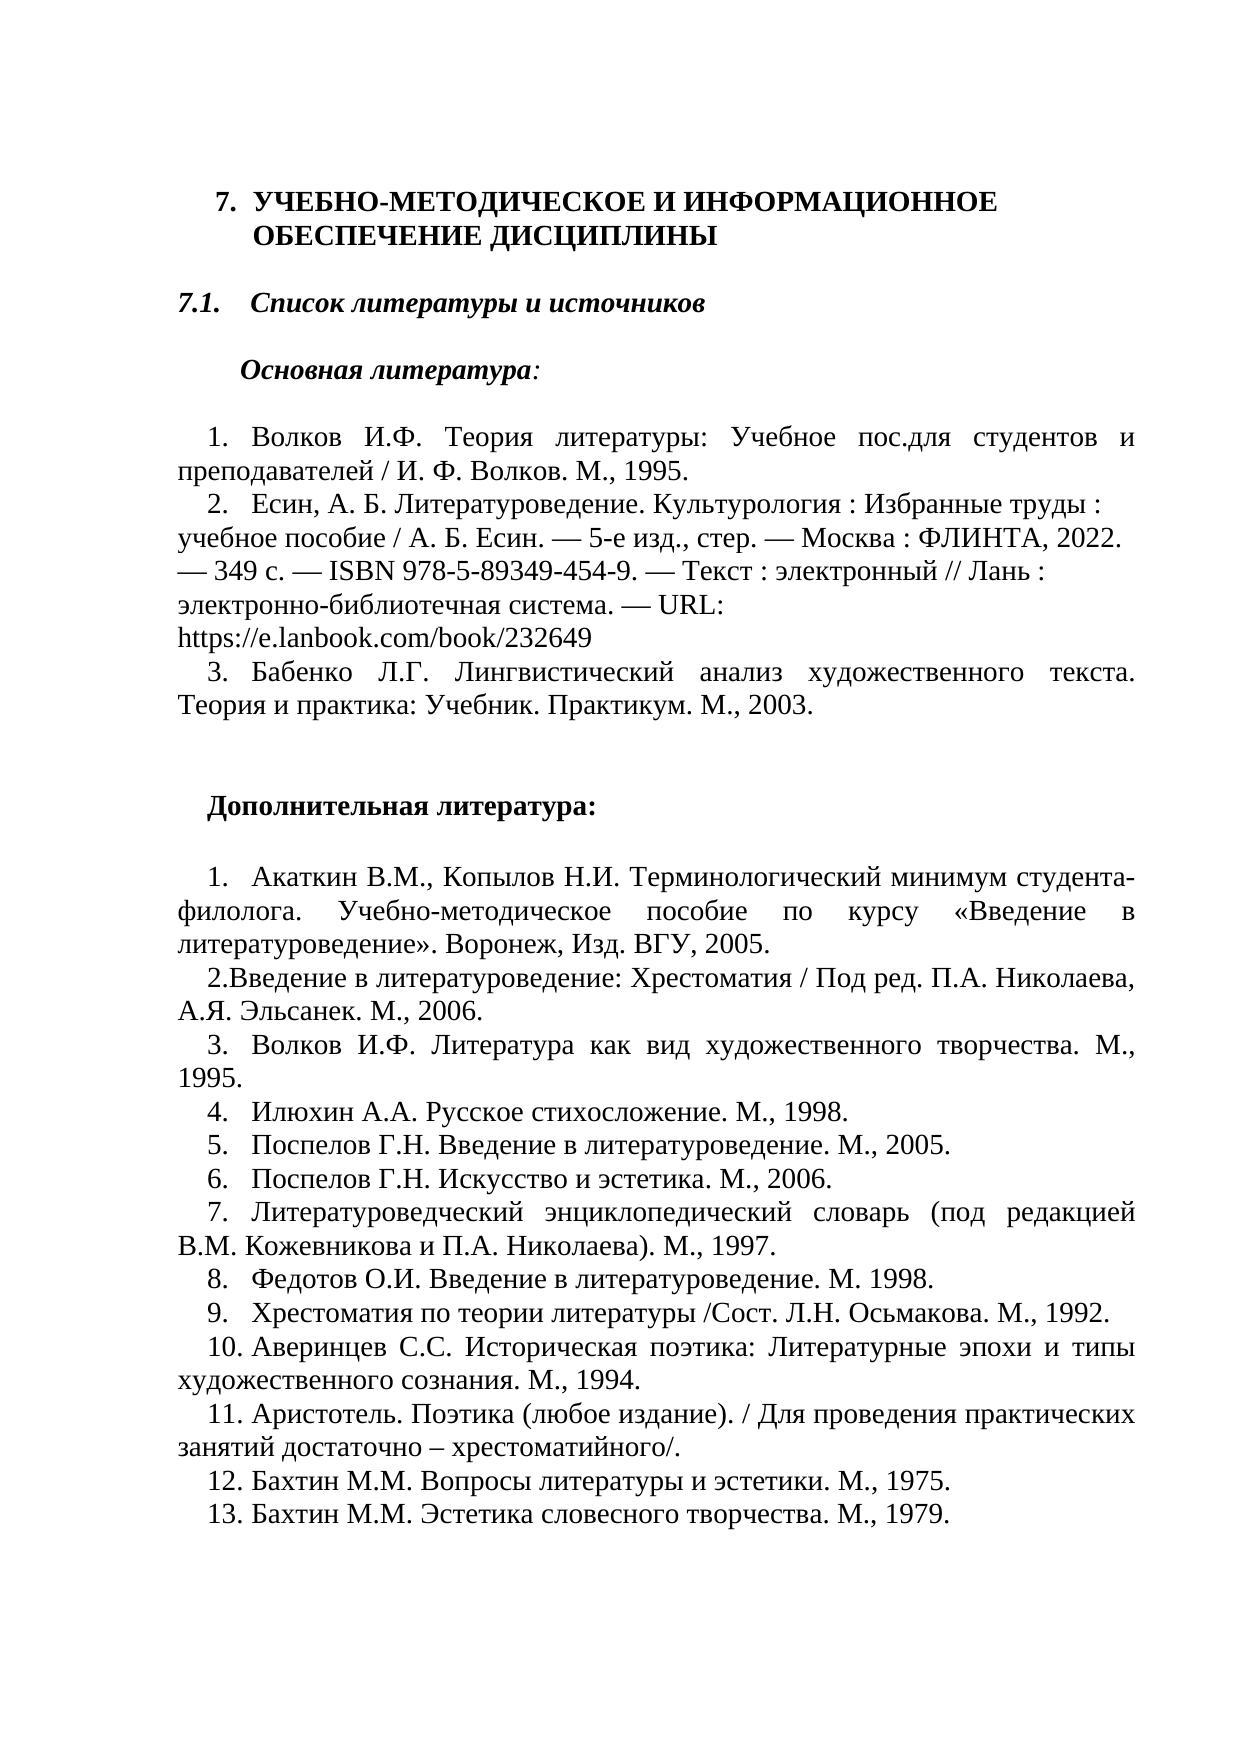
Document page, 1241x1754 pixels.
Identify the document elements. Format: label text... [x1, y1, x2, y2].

list Волков И.Ф. Литература как вид художественного творчества. М., 1995. [177, 1027, 1136, 1094]
list Бабенко Л.Г. Лингвистический анализ художественного текста. Теория и практика: Учебник. Практикум. М., 2003. [177, 654, 1136, 721]
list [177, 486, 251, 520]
list Хрестоматия по теории литературы /Сост. Л.Н. Осьмакова. М., 1992. [177, 1295, 1136, 1329]
list Бахтин М.М. Эстетика словесного творчества. М., 1979. [177, 1496, 1136, 1530]
list Есин, А. Б. Литературоведение. Культурология : Избранные труды : учебное пособие / А. Б. Есин. — 5-е изд., стер. — Москва : ФЛИНТА, 2022. — 349 с. — ISBN 978-5-89349-454-9. — Текст : электронный // Лань : электронно-библиотечная система. — URL: https://e.lanbook.com/book/232649 [592, 486, 1136, 654]
text 7.1. Список литературы и источников [177, 285, 1136, 318]
list Федотов О.И. Введение в литературоведение. М. 1998. [177, 1262, 1136, 1295]
list Бахтин М.М. Вопросы литературы и эстетики. М., 1975. [177, 1463, 1136, 1496]
list Литературоведческий энциклопедический словарь (под редакцией В.М. Кожевникова и П.А. Николаева). М., 1997. [177, 1194, 1136, 1262]
list Волков И.Ф. Теория литературы: Учебное пос.для студентов и преподавателей / И. Ф. Волков. М., 1995. [177, 419, 1136, 486]
list УЧЕБНО-МЕТОДИЧЕСКОЕ И ИНФОРМАЦИОННОЕ ОБЕСПЕЧЕНИЕ ДИСЦИПЛИНЫ [215, 184, 1136, 251]
list Аверинцев С.С. Историческая поэтика: Литературные эпохи и типы художественного сознания. М., 1994. [177, 1329, 1136, 1396]
list Илюхин А.А. Русское стихосложение. М., 1998. [177, 1094, 1136, 1127]
list Аристотель. Поэтика (любое издание). / Для проведения практических занятий достаточно – хрестоматийного/. [177, 1396, 1136, 1463]
list Введение в литературоведение: Хрестоматия / Под ред. П.А. Николаева, А.Я. Эльсанек. М., 2006. [177, 960, 1136, 1027]
list Акаткин В.М., Копылов Н.И. Терминологический минимум студента-филолога. Учебно-методическое пособие по курсу «Введение в литературоведение». Воронеж, Изд. ВГУ, 2005. [177, 859, 1136, 960]
text Дополнительная литература: [177, 788, 1136, 822]
text Основная литература: [177, 352, 1136, 386]
list Поспелов Г.Н. Введение в литературоведение. М., 2005. [177, 1127, 1136, 1161]
list Поспелов Г.Н. Искусство и эстетика. М., 2006. [177, 1161, 1136, 1194]
